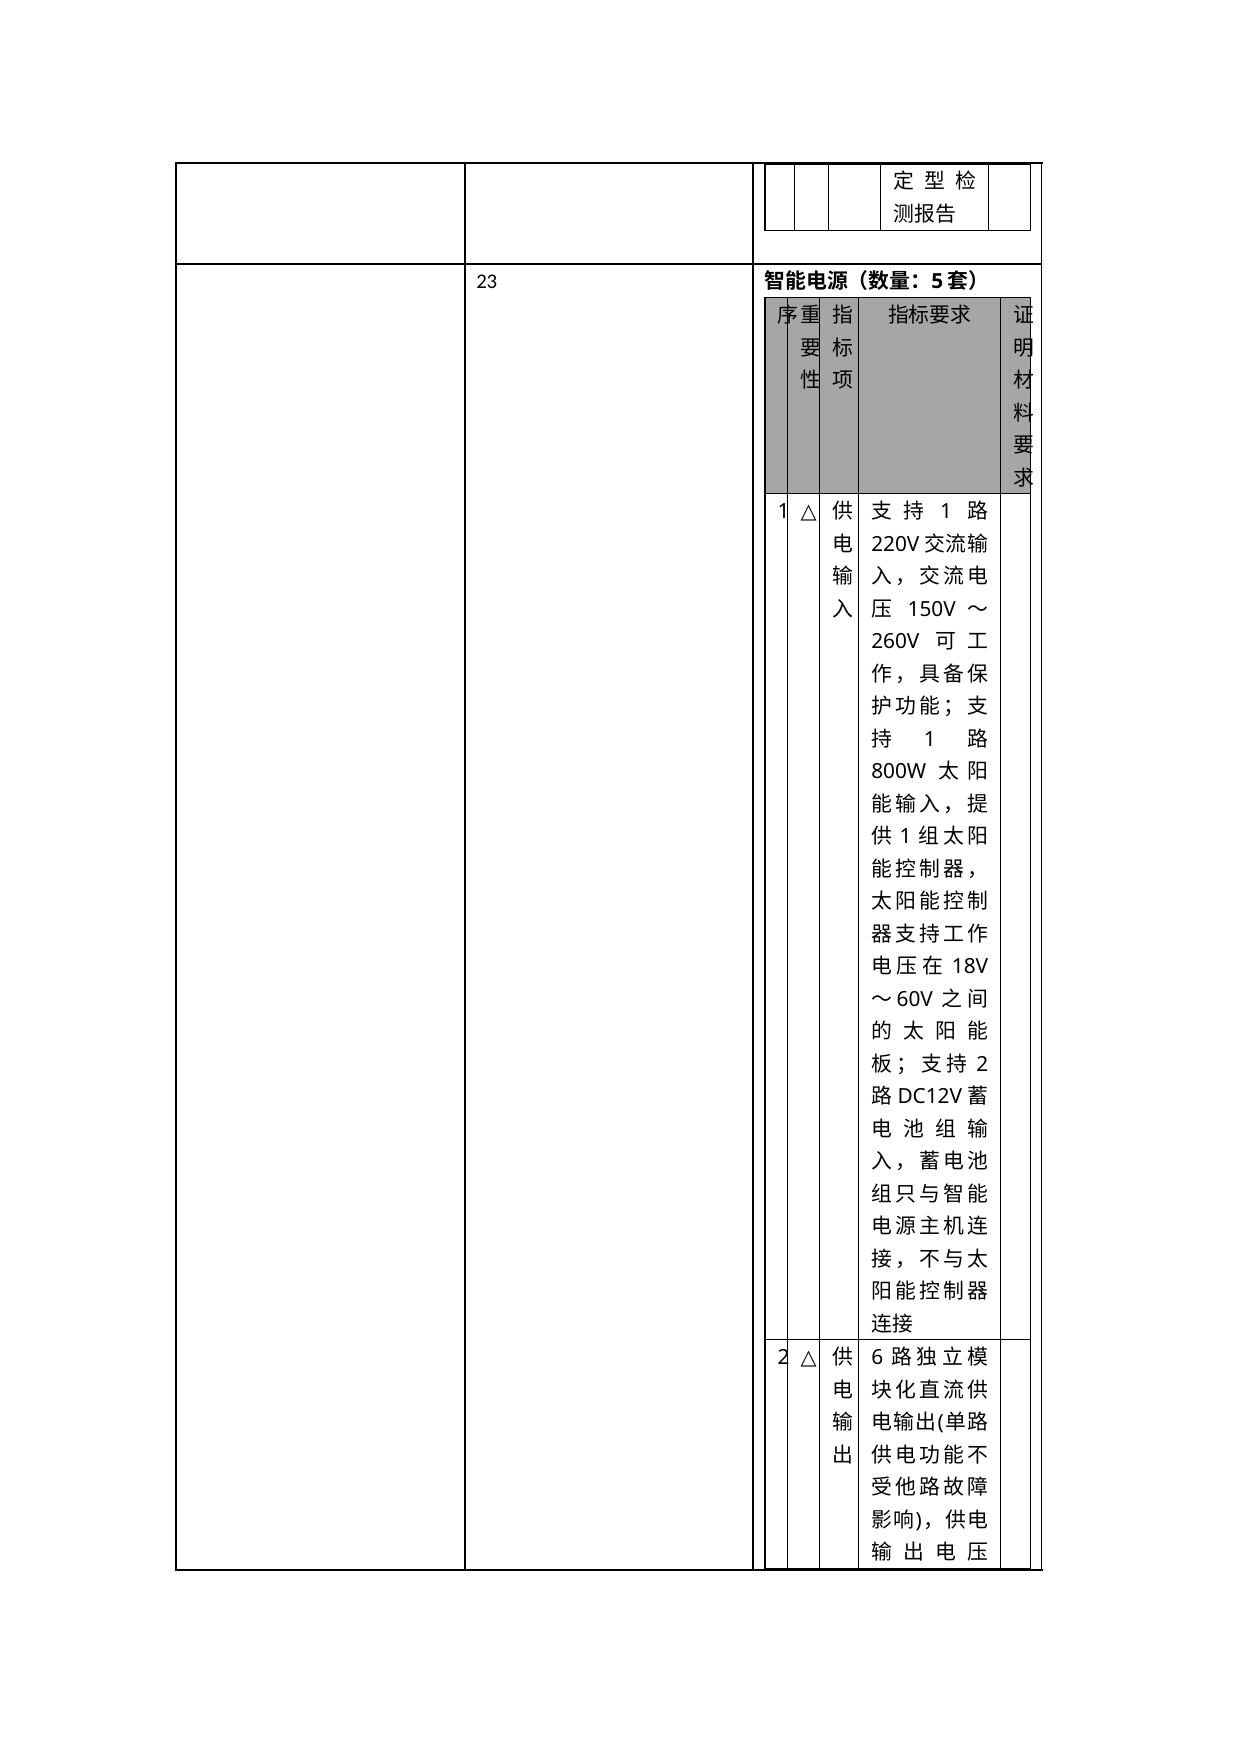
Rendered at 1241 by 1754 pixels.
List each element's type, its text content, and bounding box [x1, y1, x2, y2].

table_cell 22 [466, 164, 752, 263]
table_cell [177, 265, 464, 1569]
table_cell 加速度计（数量：27套，其中强震站点实时化改造5套，测震类备机备件22套） [754, 164, 1041, 263]
table_cell 智能电源（数量：5套） [754, 265, 1041, 1569]
table_cell 23 [466, 265, 752, 1569]
table_cell [177, 164, 464, 263]
